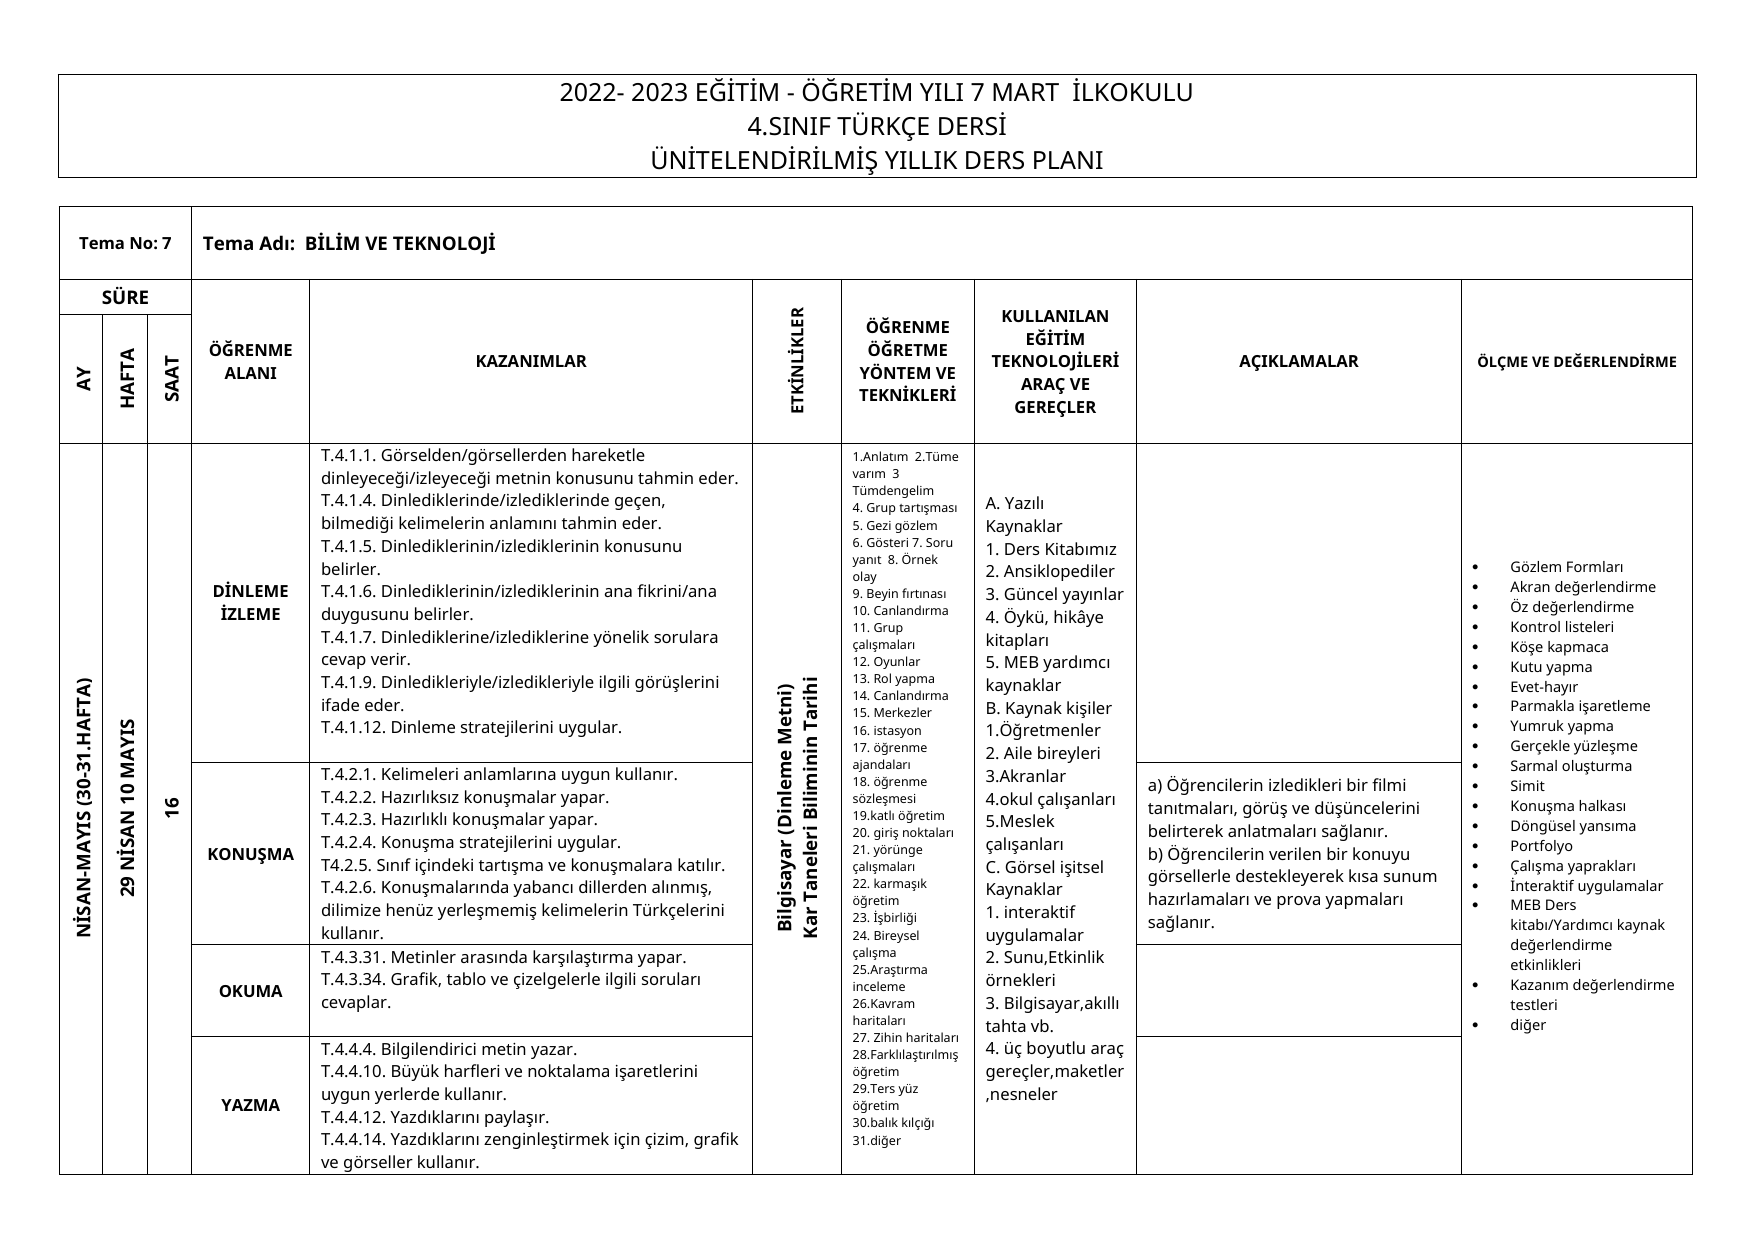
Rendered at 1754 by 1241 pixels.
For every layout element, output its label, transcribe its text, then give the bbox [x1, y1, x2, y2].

table_cell DİNLEME İZLEME [192, 444, 309, 762]
table_cell SAAT [148, 315, 191, 443]
table_cell SÜRE [60, 280, 191, 314]
table_cell T.4.4.4. Bilgilendirici metin yazar. T.4.4.10. Büyük harfleri ve noktalama işaretlerini uygun yerlerde kullanır. T.4.4.12. Yazdıklarını paylaşır. T.4.4.14. Yazdıklarını zenginleştirmek için çizim, grafik ve görseller kullanır. [310, 1037, 752, 1173]
table_cell Bilgisayar (Dinleme Metni) Kar Taneleri Biliminin Tarihi [753, 444, 841, 1173]
table_cell OKUMA [192, 945, 309, 1036]
table_cell [1137, 1037, 1461, 1173]
table_cell KULLANILAN EĞİTİM TEKNOLOJİLERİ ARAÇ VE GEREÇLER [975, 280, 1136, 443]
table_cell 16 [148, 444, 191, 1173]
table_cell [1137, 945, 1461, 1036]
table_cell ÖĞRENME ÖĞRETME YÖNTEM VE TEKNİKLERİ [842, 280, 974, 443]
table_header Tema Adı: BİLİM VE TEKNOLOJİ [192, 207, 1692, 279]
table_header Tema No: 7 [60, 207, 191, 279]
table_cell KONUŞMA [192, 763, 309, 944]
table_cell AÇIKLAMALAR [1137, 280, 1461, 443]
table_cell NİSAN-MAYIS (30-31.HAFTA) [60, 444, 102, 1173]
table_cell ÖLÇME VE DEĞERLENDİRME [1462, 280, 1692, 443]
table_cell a) Öğrencilerin izledikleri bir filmi tanıtmaları, görüş ve düşüncelerini belirterek anlatmaları sağlanır. b) Öğrencilerin verilen bir konuyu görsellerle destekleyerek kısa sunum hazırlamaları ve prova yapmaları sağlanır. [1137, 763, 1461, 944]
table_cell T.4.1.1. Görselden/görsellerden hareketle dinleyeceği/izleyeceği metnin konusunu tahmin eder. T.4.1.4. Dinlediklerinde/izlediklerinde geçen, bilmediği kelimelerin anlamını tahmin eder. T.4.1.5. Dinlediklerinin/izlediklerinin konusunu belirler. T.4.1.6. Dinlediklerinin/izlediklerinin ana fikrini/ana duygusunu belirler. T.4.1.7. Dinlediklerine/izlediklerine yönelik sorulara cevap verir. T.4.1.9. Dinledikleriyle/izledikleriyle ilgili görüşlerini ifade eder. T.4.1.12. Dinleme stratejilerini uygular. [310, 444, 752, 762]
table_cell T.4.2.1. Kelimeleri anlamlarına uygun kullanır. T.4.2.2. Hazırlıksız konuşmalar yapar. T.4.2.3. Hazırlıklı konuşmalar yapar. T.4.2.4. Konuşma stratejilerini uygular. T4.2.5. Sınıf içindeki tartışma ve konuşmalara katılır. T.4.2.6. Konuşmalarında yabancı dillerden alınmış, dilimize henüz yerleşmemiş kelimelerin Türkçelerini kullanır. [310, 763, 752, 944]
table_cell Gözlem Formları Akran değerlendirme Öz değerlendirme Kontrol listeleri Köşe kapmaca Kutu yapma Evet-hayır Parmakla işaretleme Yumruk yapma Gerçekle yüzleşme Sarmal oluşturma Simit Konuşma halkası Döngüsel yansıma Portfolyo Çalışma yaprakları İnteraktif uygulamalar MEB Ders kitabı/Yardımcı kaynak değerlendirme etkinlikleri Kazanım değerlendirme testleri diğer [1462, 444, 1692, 1173]
table_cell 1.Anlatım 2.Tüme varım 3 Tümdengelim 4. Grup tartışması 5. Gezi gözlem 6. Gösteri 7. Soru yanıt 8. Örnek olay 9. Beyin fırtınası 10. Canlandırma 11. Grup çalışmaları 12. Oyunlar 13. Rol yapma 14. Canlandırma 15. Merkezler 16. istasyon 17. öğrenme ajandaları 18. öğrenme sözleşmesi 19.katlı öğretim 20. giriş noktaları 21. yörünge çalışmaları 22. karmaşık öğretim 23. İşbirliği 24. Bireysel çalışma 25.Araştırma inceleme 26.Kavram haritaları 27. Zihin haritaları 28.Farklılaştırılmış öğretim 29.Ters yüz öğretim 30.balık kılçığı 31.diğer [842, 444, 974, 1173]
table_cell ETKİNLİKLER [753, 280, 841, 443]
table_cell A. Yazılı Kaynaklar 1. Ders Kitabımız 2. Ansiklopediler 3. Güncel yayınlar 4. Öykü, hikâye kitapları 5. MEB yardımcı kaynaklar B. Kaynak kişiler 1.Öğretmenler 2. Aile bireyleri 3.Akranlar 4.okul çalışanları 5.Meslek çalışanları C. Görsel işitsel Kaynaklar 1. interaktif uygulamalar 2. Sunu,Etkinlik örnekleri 3. Bilgisayar,akıllı tahta vb. 4. üç boyutlu araç gereçler,maketler,nesneler [975, 444, 1136, 1173]
table_cell YAZMA [192, 1037, 309, 1173]
table_cell AY [60, 315, 102, 443]
table_cell 29 NİSAN 10 MAYIS [103, 444, 147, 1173]
table_cell [1137, 444, 1461, 762]
table_cell T.4.3.31. Metinler arasında karşılaştırma yapar. T.4.3.34. Grafik, tablo ve çizelgelerle ilgili soruları cevaplar. [310, 945, 752, 1036]
table_cell ÖĞRENME ALANI [192, 280, 309, 443]
table_cell HAFTA [103, 315, 147, 443]
table_cell KAZANIMLAR [310, 280, 752, 443]
